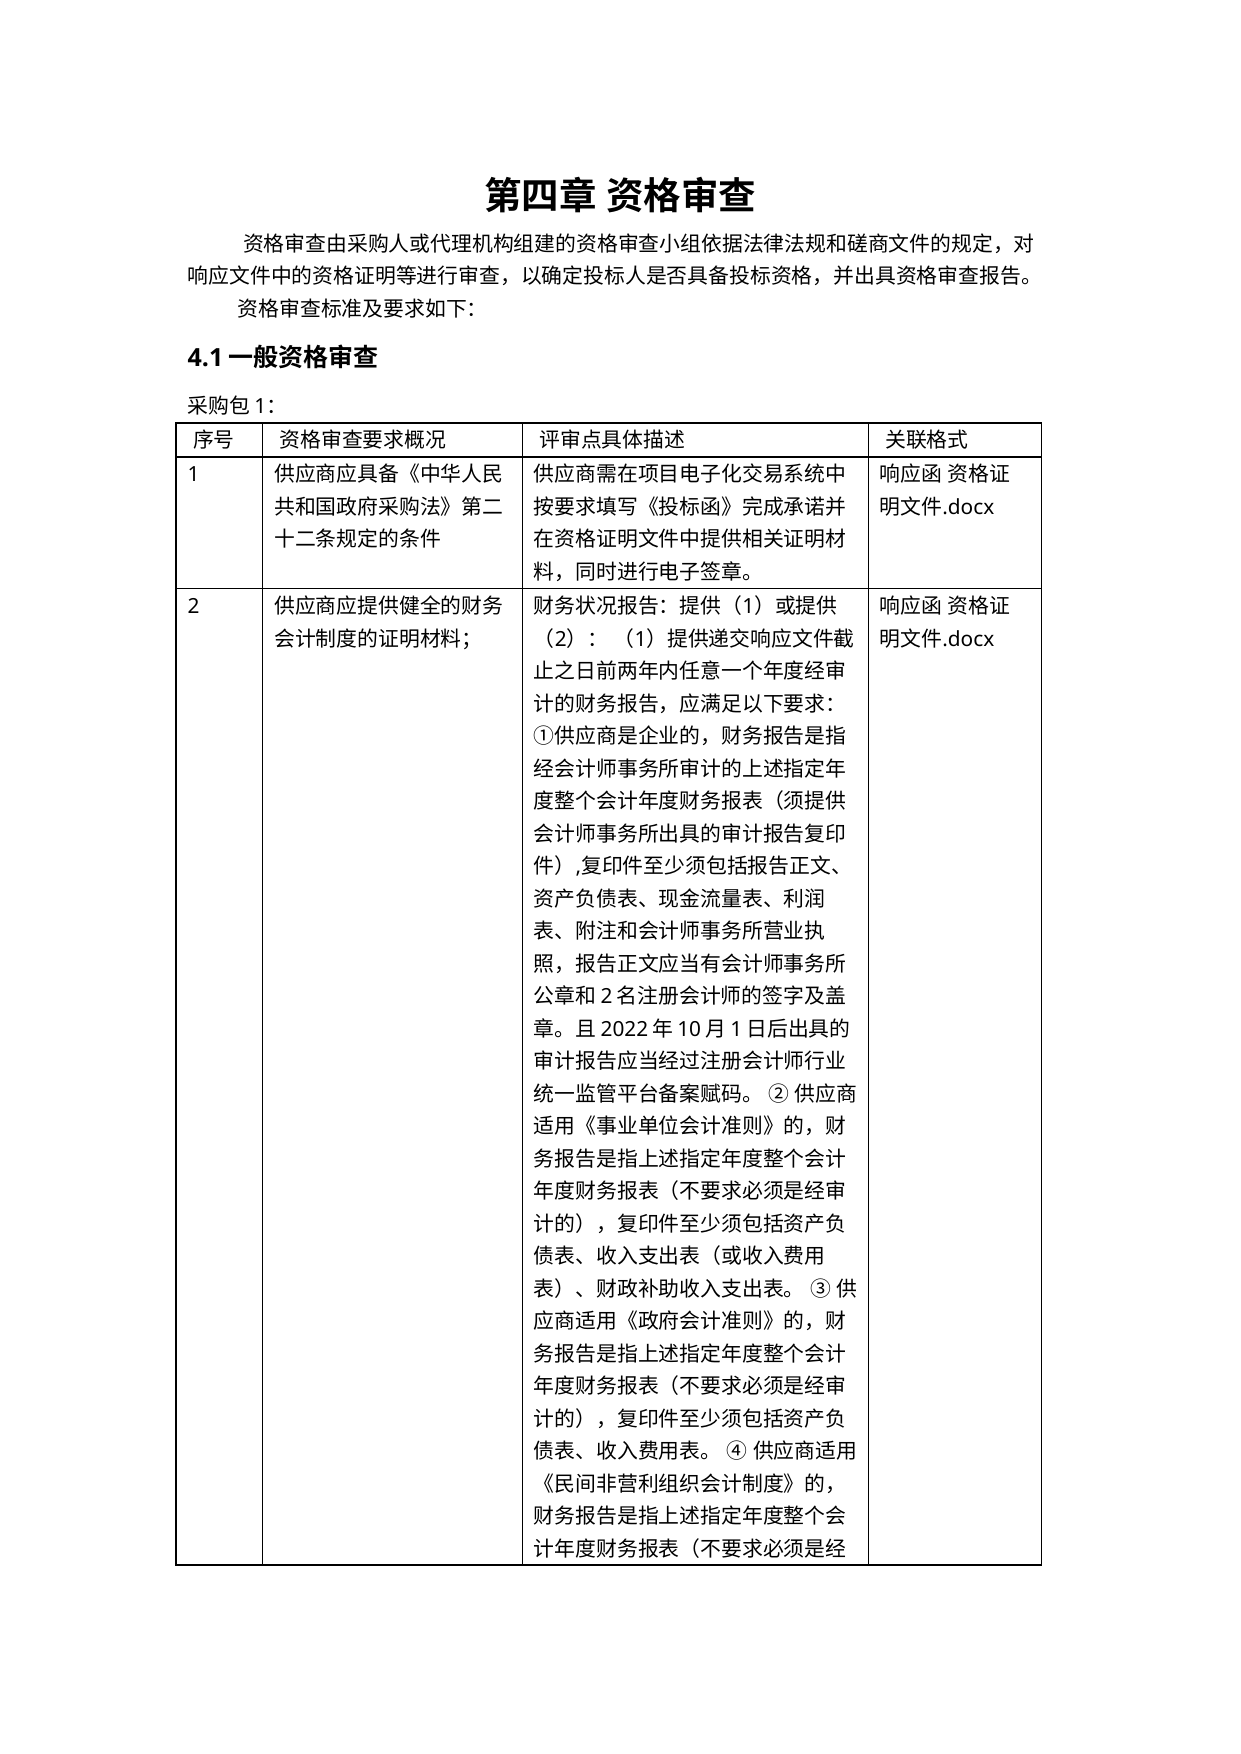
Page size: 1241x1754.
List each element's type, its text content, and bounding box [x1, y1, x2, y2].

table_cell 2 [177, 589, 262, 1564]
text 4.1一般资格审查 [187, 324, 1053, 389]
text 采购包1： [187, 389, 1053, 422]
table_cell 响应函 资格证明文件.docx [869, 589, 1041, 1564]
table_header 评审点具体描述 [523, 424, 868, 456]
text 资格审查由采购人或代理机构组建的资格审查小组依据法律法规和磋商文件的规定，对响应文件中的资格证明等进行审查，以确定投标人是否具备投标资格，并出具资格审查报告。 [187, 227, 1053, 292]
table_cell 供应商需在项目电子化交易系统中按要求填写《投标函》完成承诺并在资格证明文件中提供相关证明材料，同时进行电子签章。 [523, 458, 868, 588]
text 资格审查标准及要求如下： [187, 292, 1053, 324]
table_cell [263, 589, 522, 1564]
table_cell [523, 589, 868, 1564]
table_header 关联格式 [869, 424, 1041, 456]
table_cell 1 [177, 458, 262, 588]
table_cell 供应商应具备《中华人民共和国政府采购法》第二十二条规定的条件 [263, 458, 522, 588]
text 第四章 资格审查 [187, 162, 1053, 227]
table_header 资格审查要求概况 [263, 424, 522, 456]
table_header 序号 [177, 424, 262, 456]
table_cell 响应函 资格证明文件.docx [869, 458, 1041, 588]
